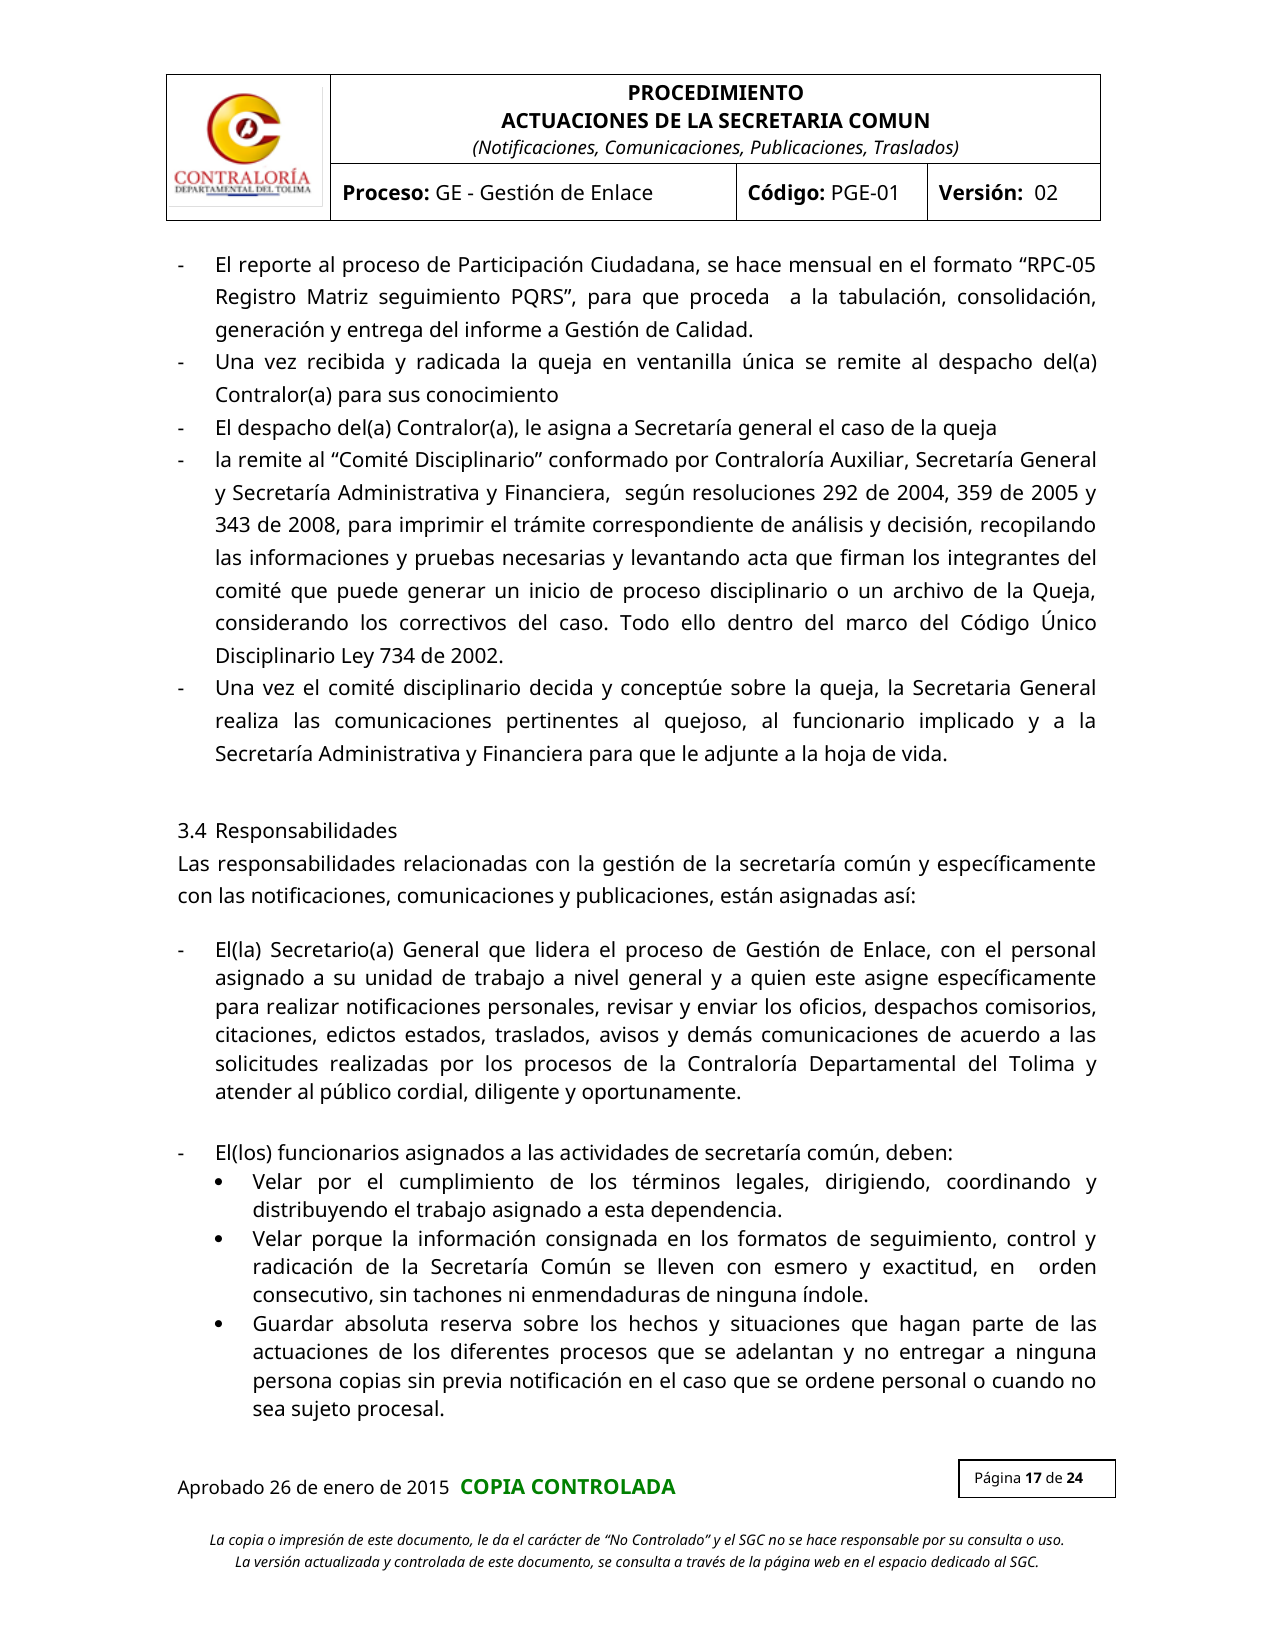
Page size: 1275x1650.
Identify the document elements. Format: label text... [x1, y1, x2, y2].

text Las responsabilidades relacionadas con la gestión de la secretaría común y específicamente con las notificaciones, comunicaciones y publicaciones, están asignadas así: [177, 849, 1098, 910]
subtitle Responsabilidades [177, 816, 1098, 845]
list Velar por el cumplimiento de los términos legales, dirigiendo, coordinando y distribuyendo el trabajo asignado a esta dependencia. [215, 1167, 1098, 1224]
list Velar porque la información consignada en los formatos de seguimiento, control y radicación de la Secretaría Común se lleven con esmero y exactitud, en orden consecutivo, sin tachones ni enmendaduras de ninguna índole. [215, 1224, 1098, 1309]
list El(los) funcionarios asignados a las actividades de secretaría común, deben: [177, 1138, 1098, 1167]
list la remite al “Comité Disciplinario” conformado por Contraloría Auxiliar, Secretaría General y Secretaría Administrativa y Financiera, según resoluciones 292 de 2004, 359 de 2005 y 343 de 2008, para imprimir el trámite correspondiente de análisis y decisión, recopilando las informaciones y pruebas necesarias y levantando acta que firman los integrantes del comité que puede generar un inicio de proceso disciplinario o un archivo de la Queja, considerando los correctivos del caso. Todo ello dentro del marco del Código Único Disciplinario Ley 734 de 2002. [177, 445, 1098, 669]
list Una vez recibida y radicada la queja en ventanilla única se remite al despacho del(a) Contralor(a) para sus conocimiento [177, 347, 1098, 408]
list Guardar absoluta reserva sobre los hechos y situaciones que hagan parte de las actuaciones de los diferentes procesos que se adelantan y no entregar a ninguna persona copias sin previa notificación en el caso que se ordene personal o cuando no sea sujeto procesal. [215, 1309, 1098, 1423]
list Una vez el comité disciplinario decida y conceptúe sobre la queja, la Secretaria General realiza las comunicaciones pertinentes al quejoso, al funcionario implicado y a la Secretaría Administrativa y Financiera para que le adjunte a la hoja de vida. [177, 673, 1098, 767]
list El reporte al proceso de Participación Ciudadana, se hace mensual en el formato “RPC-05 Registro Matriz seguimiento PQRS”, para que proceda a la tabulación, consolidación, generación y entrega del informe a Gestión de Calidad. [177, 250, 1098, 343]
list El(la) Secretario(a) General que lidera el proceso de Gestión de Enlace, con el personal asignado a su unidad de trabajo a nivel general y a quien este asigne específicamente para realizar notificaciones personales, revisar y enviar los oficios, despachos comisorios, citaciones, edictos estados, traslados, avisos y demás comunicaciones de acuerdo a las solicitudes realizadas por los procesos de la Contraloría Departamental del Tolima y atender al público cordial, diligente y oportunamente. [177, 935, 1098, 1106]
picture [168, 87, 324, 208]
list El despacho del(a) Contralor(a), le asigna a Secretaría general el caso de la queja [177, 413, 1098, 441]
